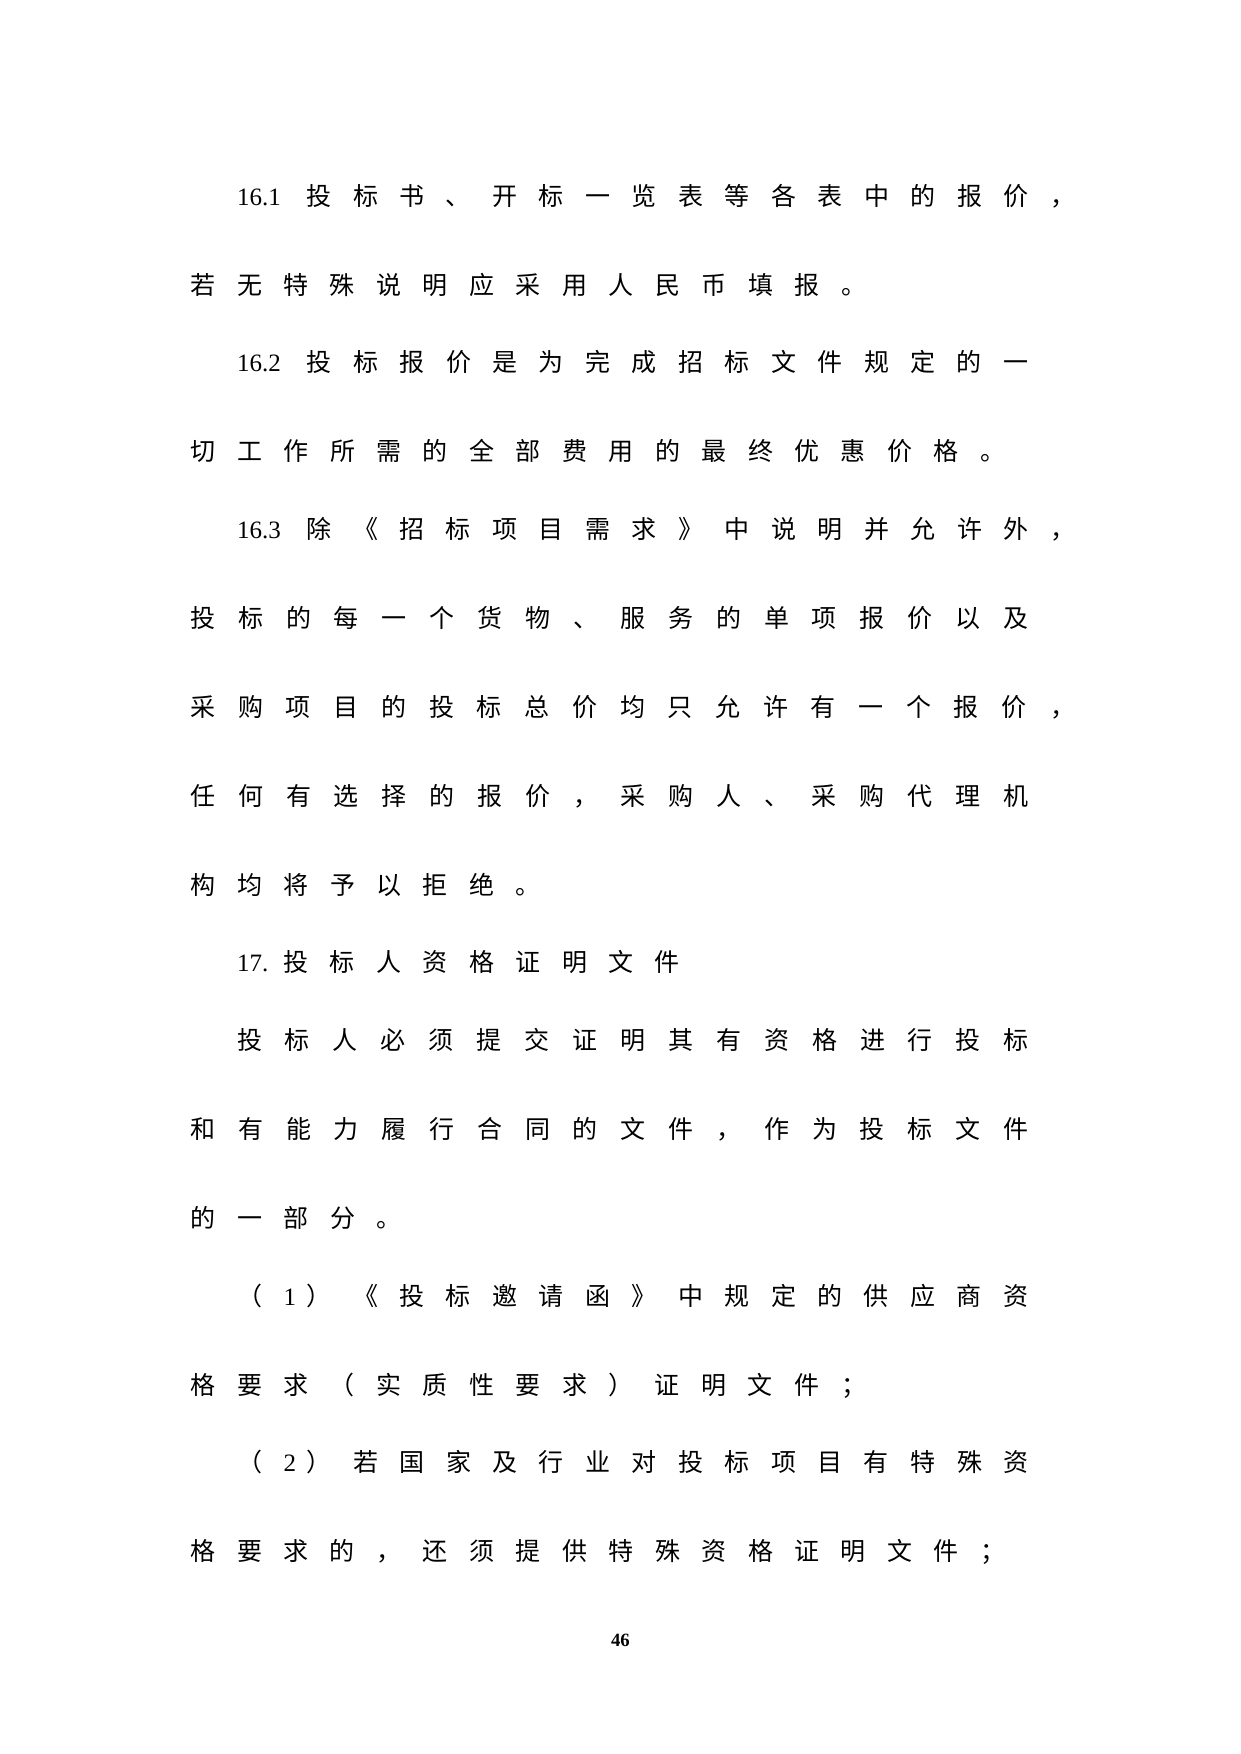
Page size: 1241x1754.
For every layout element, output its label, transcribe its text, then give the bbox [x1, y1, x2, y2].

text 17. 投标人资格证明文件 [190, 931, 1050, 991]
text 16.2 投标报价是为完成招标文件规定的一切工作所需的全部费用的最终优惠价格。 [190, 331, 1050, 479]
text （1）《投标邀请函》中规定的供应商资格要求（实质性要求）证明文件； [190, 1264, 1050, 1413]
text 16.1 投标书、开标一览表等各表中的报价，若无特殊说明应采用人民币填报。 [190, 164, 1050, 313]
text 投标人必须提交证明其有资格进行投标和有能力履行合同的文件，作为投标文件的一部分。 [190, 1009, 1050, 1246]
text （2）若国家及行业对投标项目有特殊资格要求的，还须提供特殊资格证明文件； [190, 1431, 1050, 1579]
text 16.3 除《招标项目需求》中说明并允许外，投标的每一个货物、服务的单项报价以及采购项目的投标总价均只允许有一个报价，任何有选择的报价，采购人、采购代理机构均将予以拒绝。 [190, 498, 1050, 913]
